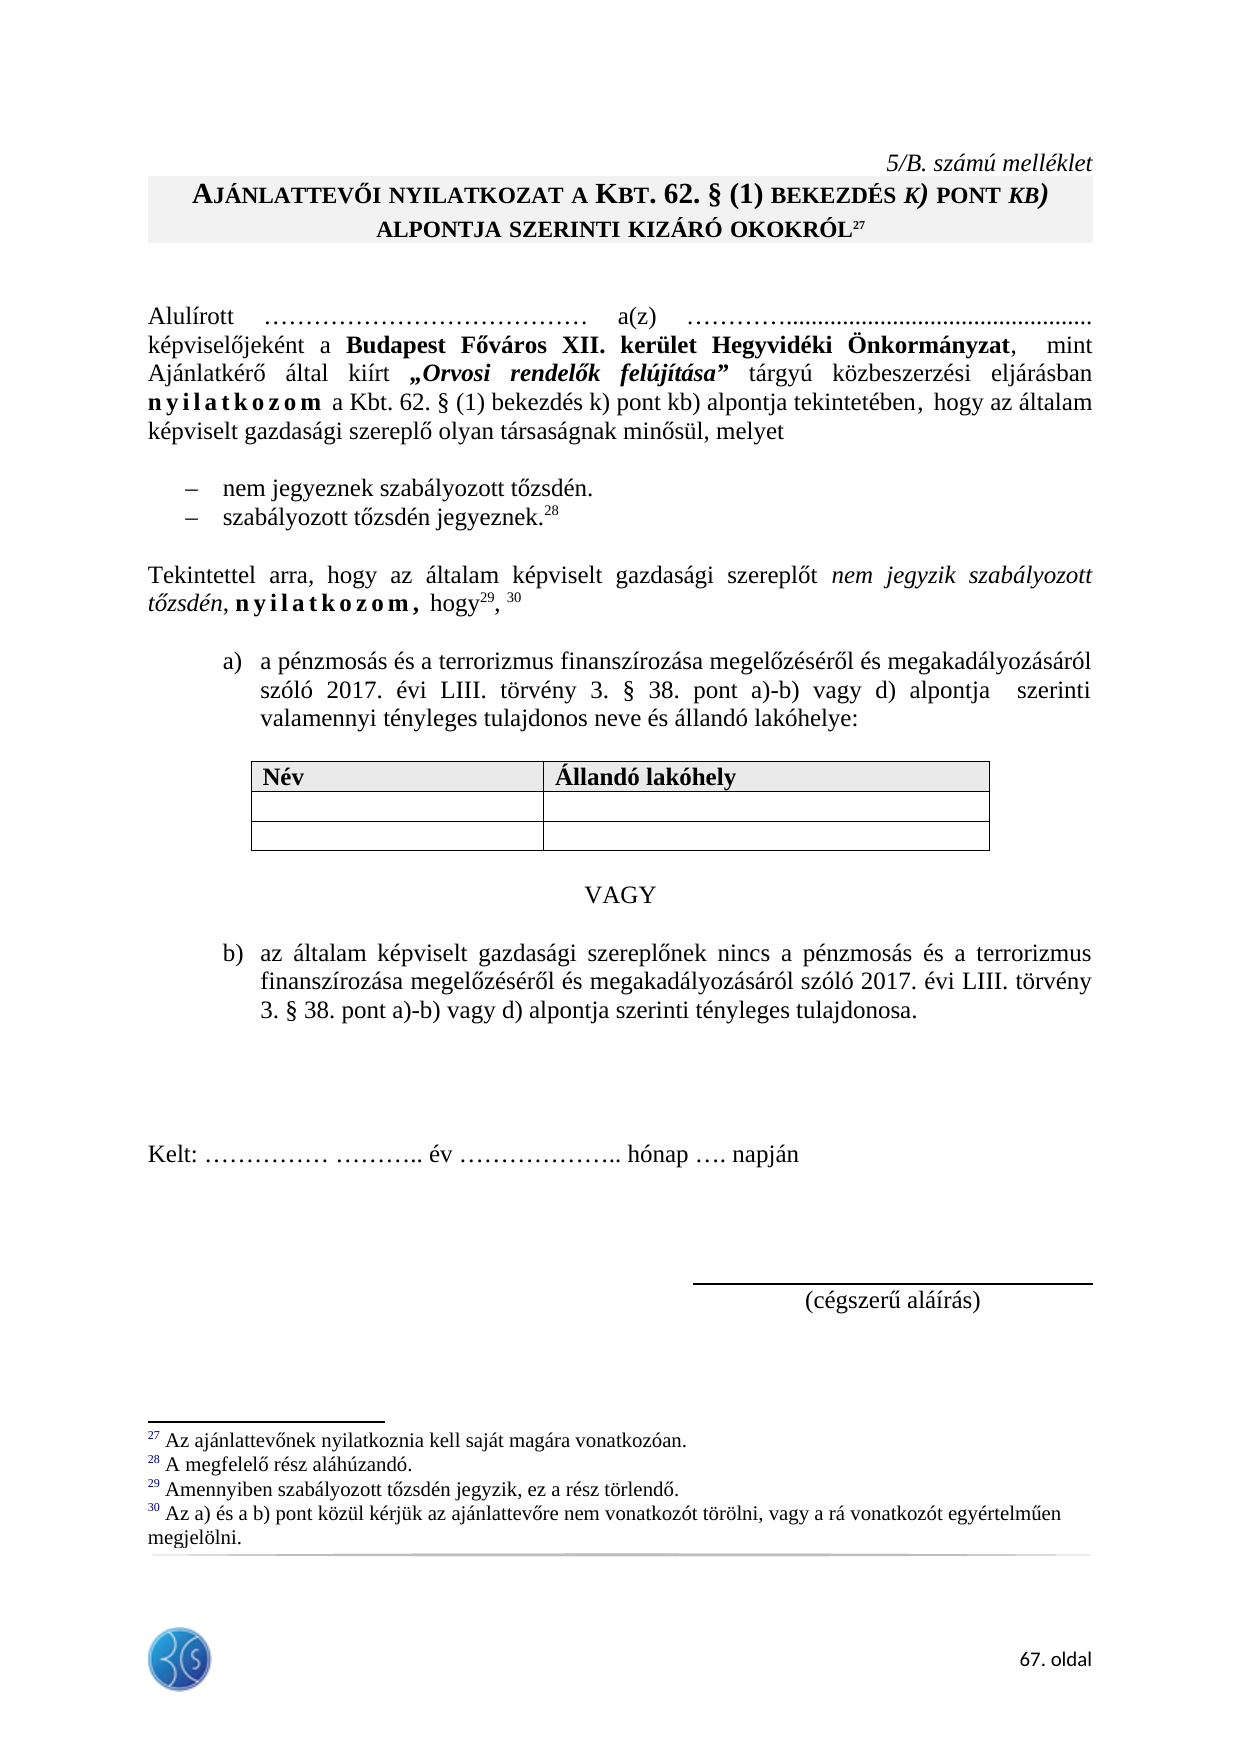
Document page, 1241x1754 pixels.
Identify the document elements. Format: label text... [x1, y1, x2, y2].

table_header Név [252, 762, 543, 791]
text Tekintettel arra, hogy az általam képviselt gazdasági szereplőt nem jegyzik szabályozott tőzsdén, nyilatkozom, hogy, [148, 560, 1092, 617]
table_cell [252, 792, 543, 821]
table_header Állandó lakóhely [544, 762, 989, 791]
list a pénzmosás és a terrorizmus finanszírozása megelőzéséről és megakadályozásáról szóló 2017. évi LIII. törvény 3. § 38. pont a)-b) vagy d) alpontja szerinti valamennyi tényleges tulajdonos neve és állandó lakóhelye: [223, 646, 1092, 732]
text 5/B. számú melléklet [148, 148, 1092, 176]
text Alulírott ………………………………… a(z) …………................................................. képviselőjeként a Budapest Főváros XII. kerület Hegyvidéki Önkormányzat, mint Ajánlatkérő által kiírt „Orvosi rendelők felújítása” tárgyú közbeszerzési eljárásban nyilatkozom a Kbt. 62. § (1) bekezdés k) pont kb) alpontja tekintetében, hogy az általam képviselt gazdasági szereplő olyan társaságnak minősül, melyet [148, 301, 1092, 445]
list szabályozott tőzsdén jegyeznek. [185, 502, 1092, 531]
text Kelt: …………… ……….. év ……………….. hónap …. napján [148, 1139, 1130, 1168]
list nem jegyeznek szabályozott tőzsdén. [185, 473, 1092, 502]
table_cell [544, 822, 989, 850]
table_header (cégszerű aláírás) [693, 1285, 1092, 1313]
text Ajánlattevői nyilatkozat a Kbt. 62. § (1) bekezdés k) pont kb) alpontja szerinti kizáró okokról [148, 176, 1093, 243]
picture [147, 1627, 212, 1692]
table_cell [252, 822, 543, 850]
picture [147, 1548, 1093, 1561]
text VAGY [148, 880, 1092, 909]
table_cell [544, 792, 989, 821]
list az általam képviselt gazdasági szereplőnek nincs a pénzmosás és a terrorizmus finanszírozása megelőzéséről és megakadályozásáról szóló 2017. évi LIII. törvény 3. § 38. pont a)-b) vagy d) alpontja szerinti tényleges tulajdonosa. [223, 938, 1092, 1024]
